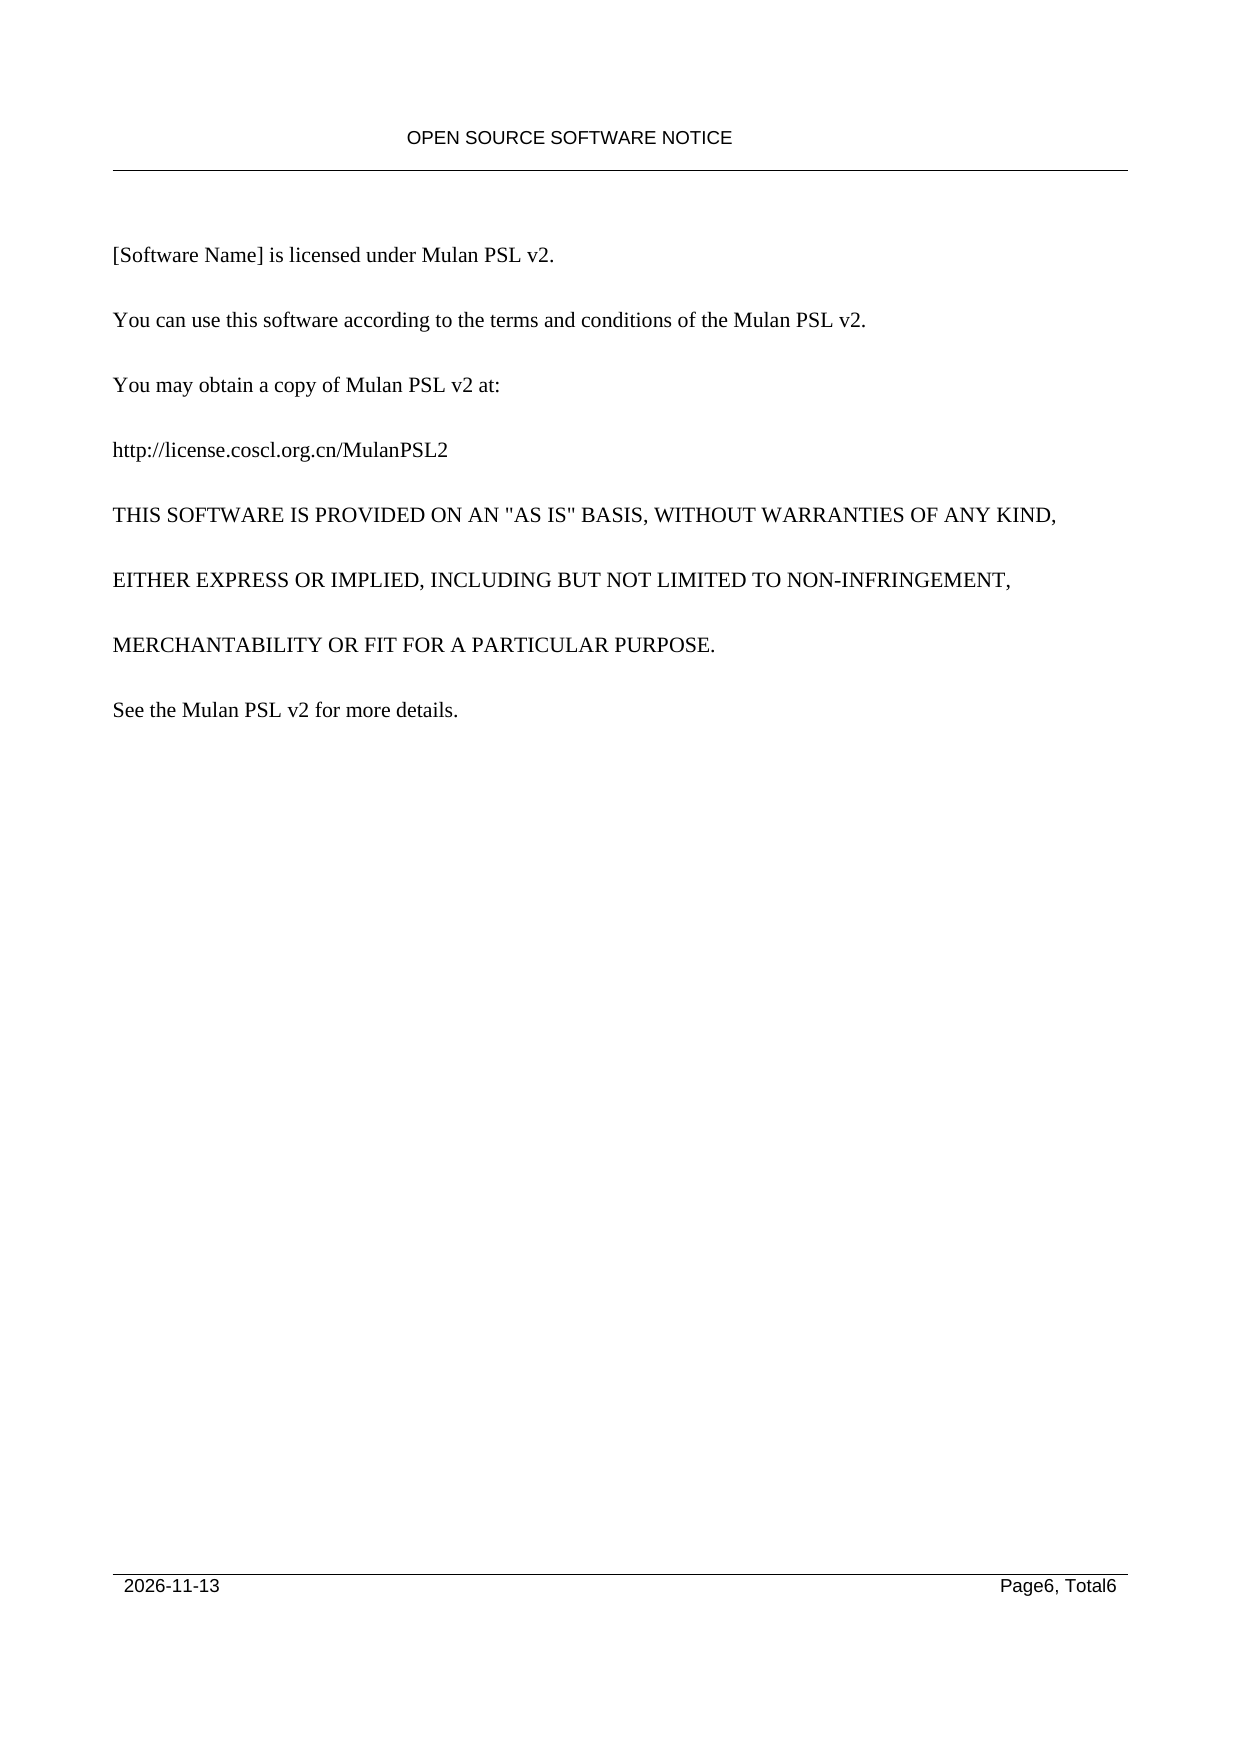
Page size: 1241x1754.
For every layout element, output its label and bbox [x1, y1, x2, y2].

text [112, 206, 1128, 726]
